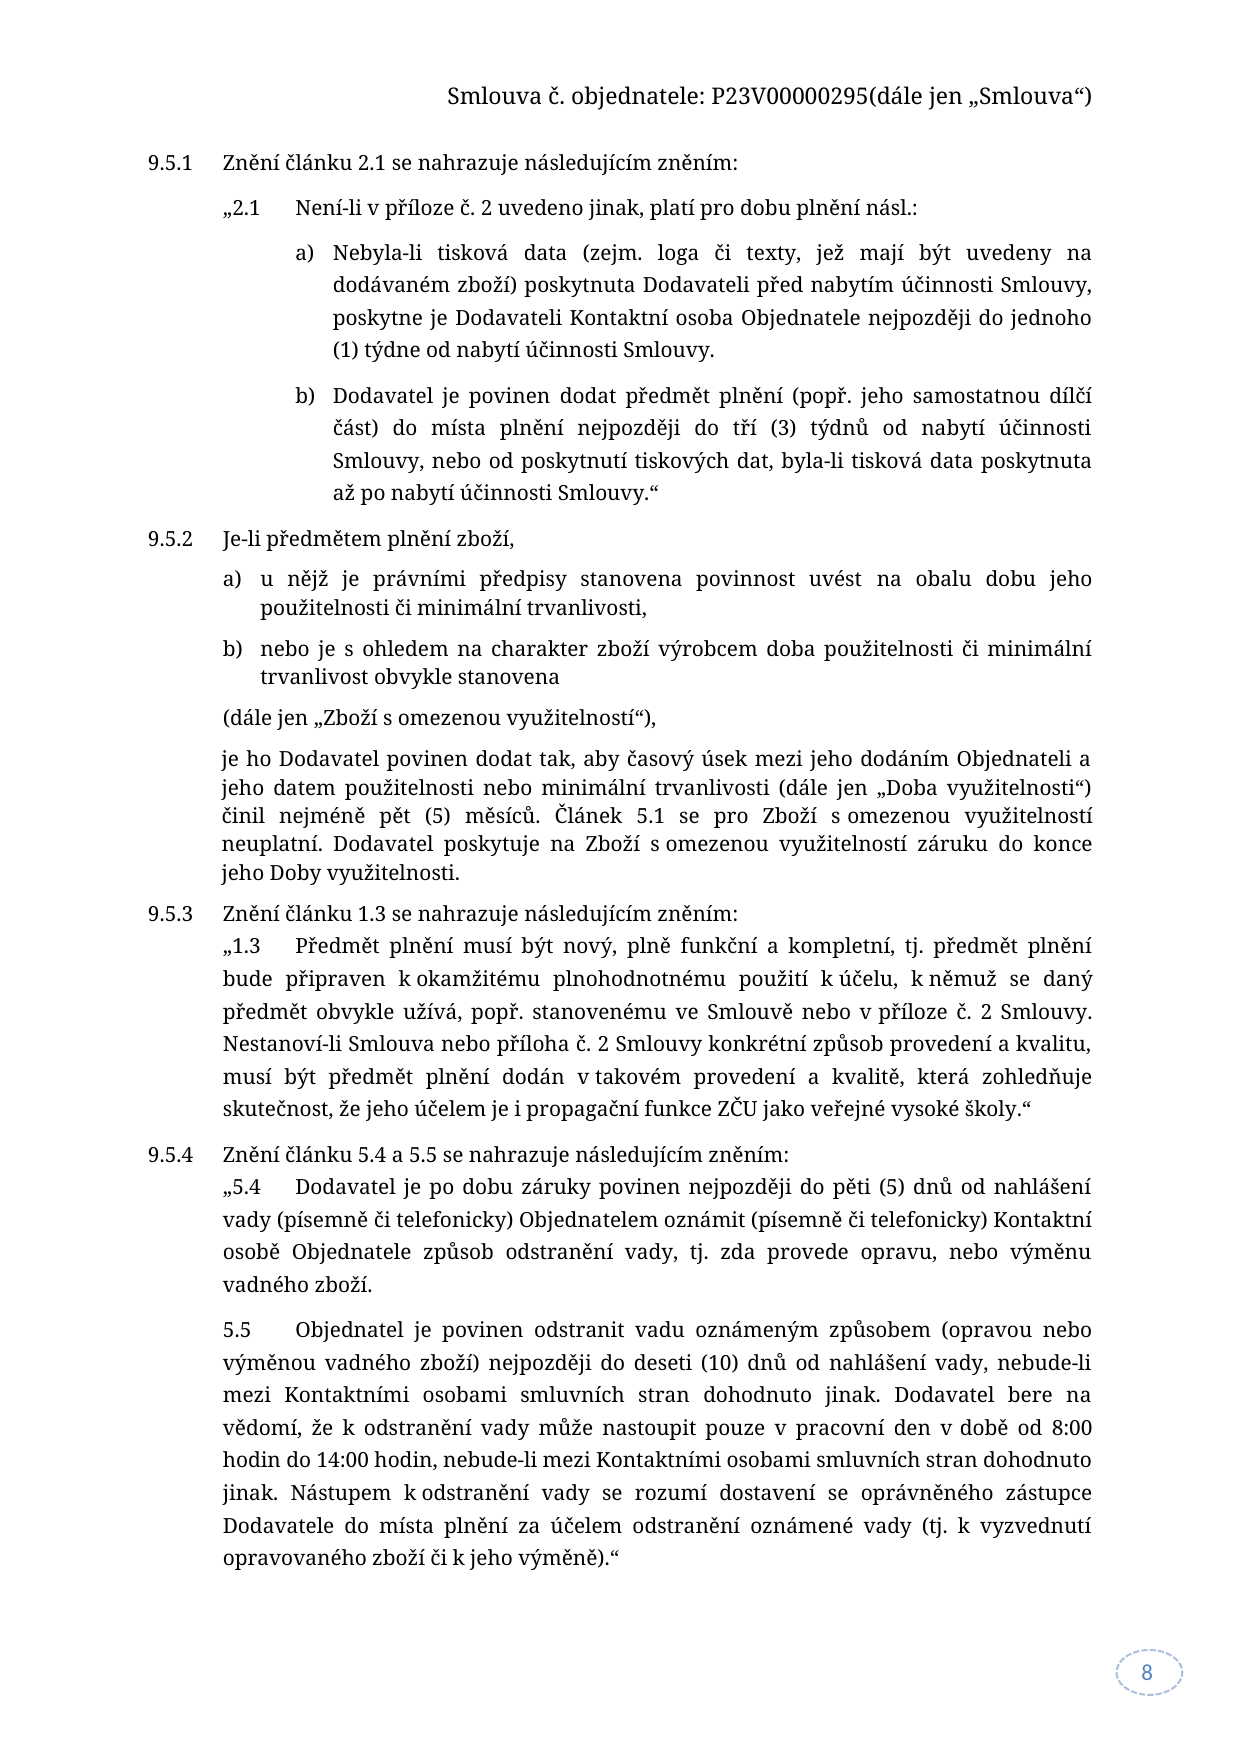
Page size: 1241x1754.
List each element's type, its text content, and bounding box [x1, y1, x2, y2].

list „2.1 Není-li v příloze č. 2 uvedeno jinak, platí pro dobu plnění násl.: [223, 193, 1093, 221]
list „1.3 Předmět plnění musí být nový, plně funkční a kompletní, tj. předmět plnění bude připraven k okamžitému plnohodnotnému použití k účelu, k němuž se daný předmět obvykle užívá, popř. stanovenému ve Smlouvě nebo v příloze č. 2 Smlouvy. Nestanoví-li Smlouva nebo příloha č. 2 Smlouvy konkrétní způsob provedení a kvalitu, musí být předmět plnění dodán v takovém provedení a kvalitě, která zohledňuje skutečnost, že jeho účelem je i propagační funkce ZČU jako veřejné vysoké školy.“ [223, 932, 1093, 1123]
list 5.5 Objednatel je povinen odstranit vadu oznámeným způsobem (opravou nebo výměnou vadného zboží) nejpozději do deseti (10) dnů od nahlášení vady, nebude-li mezi Kontaktními osobami smluvních stran dohodnuto jinak. Dodavatel bere na vědomí, že k odstranění vady může nastoupit pouze v pracovní den v době od 8:00 hodin do 14:00 hodin, nebude-li mezi Kontaktními osobami smluvních stran dohodnuto jinak. Nástupem k odstranění vady se rozumí dostavení se oprávněného zástupce Dodavatele do místa plnění za účelem odstranění oznámené vady (tj. k vyzvednutí opravovaného zboží či k jeho výměně).“ [223, 1315, 1093, 1572]
list Nebyla-li tisková data (zejm. loga či texty, jež mají být uvedeny na dodávaném zboží) poskytnuta Dodavateli před nabytím účinnosti Smlouvy, poskytne je Dodavateli Kontaktní osoba Objednatele nejpozději do jednoho (1) týdne od nabytí účinnosti Smlouvy. [295, 238, 1093, 364]
list Dodavatel je povinen dodat předmět plnění (popř. jeho samostatnou dílčí část) do místa plnění nejpozději do tří (3) týdnů od nabytí účinnosti Smlouvy, nebo od poskytnutí tiskových dat, byla-li tisková data poskytnuta až po nabytí účinnosti Smlouvy.“ [295, 381, 1093, 507]
list u nějž je právními předpisy stanovena povinnost uvést na obalu dobu jeho použitelnosti či minimální trvanlivosti, [223, 564, 1093, 621]
list nebo je s ohledem na charakter zboží výrobcem doba použitelnosti či minimální trvanlivost obvykle stanovena [223, 634, 1093, 691]
list Znění článku 5.4 a 5.5 se nahrazuje následujícím zněním: [148, 1140, 1093, 1168]
list „5.4 Dodavatel je po dobu záruky povinen nejpozději do pěti (5) dnů od nahlášení vady (písemně či telefonicky) Objednatelem oznámit (písemně či telefonicky) Kontaktní osobě Objednatele způsob odstranění vady, tj. zda provede opravu, nebo výměnu vadného zboží. [223, 1172, 1093, 1298]
list Je-li předmětem plnění zboží, [148, 524, 1093, 552]
list Znění článku 2.1 se nahrazuje následujícím zněním: [148, 148, 1093, 176]
text je ho Dodavatel povinen dodat tak, aby časový úsek mezi jeho dodáním Objednateli a jeho datem použitelnosti nebo minimální trvanlivosti (dále jen „Doba využitelnosti“) činil nejméně pět (5) měsíců. Článek 5.1 se pro Zboží s omezenou využitelností neuplatní. Dodavatel poskytuje na Zboží s omezenou využitelností záruku do konce jeho Doby využitelnosti. [221, 744, 1093, 886]
list Znění článku 1.3 se nahrazuje následujícím zněním: [148, 899, 1093, 927]
text (dále jen „Zboží s omezenou využitelností“), [223, 703, 1093, 732]
